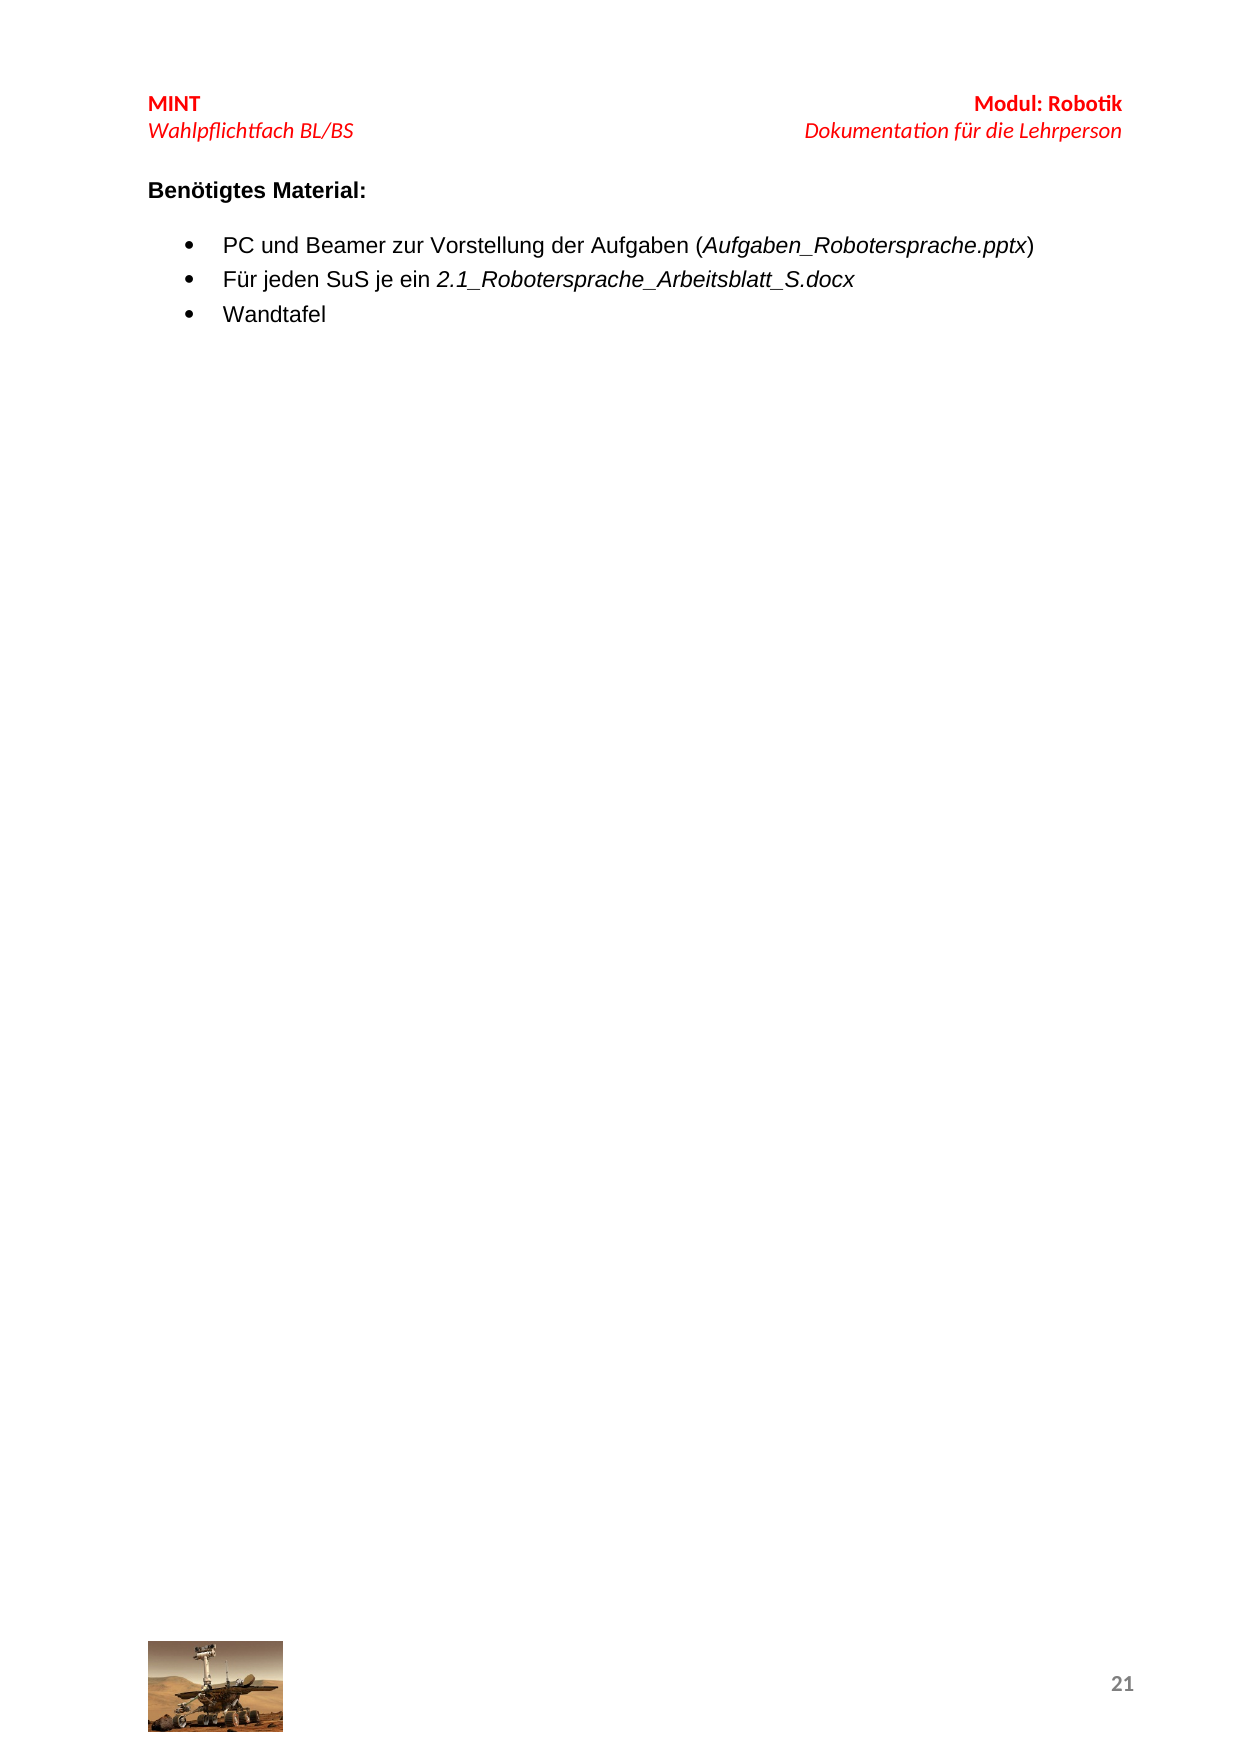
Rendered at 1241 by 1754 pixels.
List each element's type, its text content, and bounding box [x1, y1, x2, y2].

list PC und Beamer zur Vorstellung der Aufgaben (Aufgaben_Robotersprache.pptx) [185, 232, 1122, 258]
text Benötigtes Material: [148, 177, 1122, 203]
list Wandtafel [185, 301, 1122, 327]
list Für jeden SuS je ein 2.1_Robotersprache_Arbeitsblatt_S.docx [185, 266, 1122, 293]
picture [148, 1641, 283, 1732]
